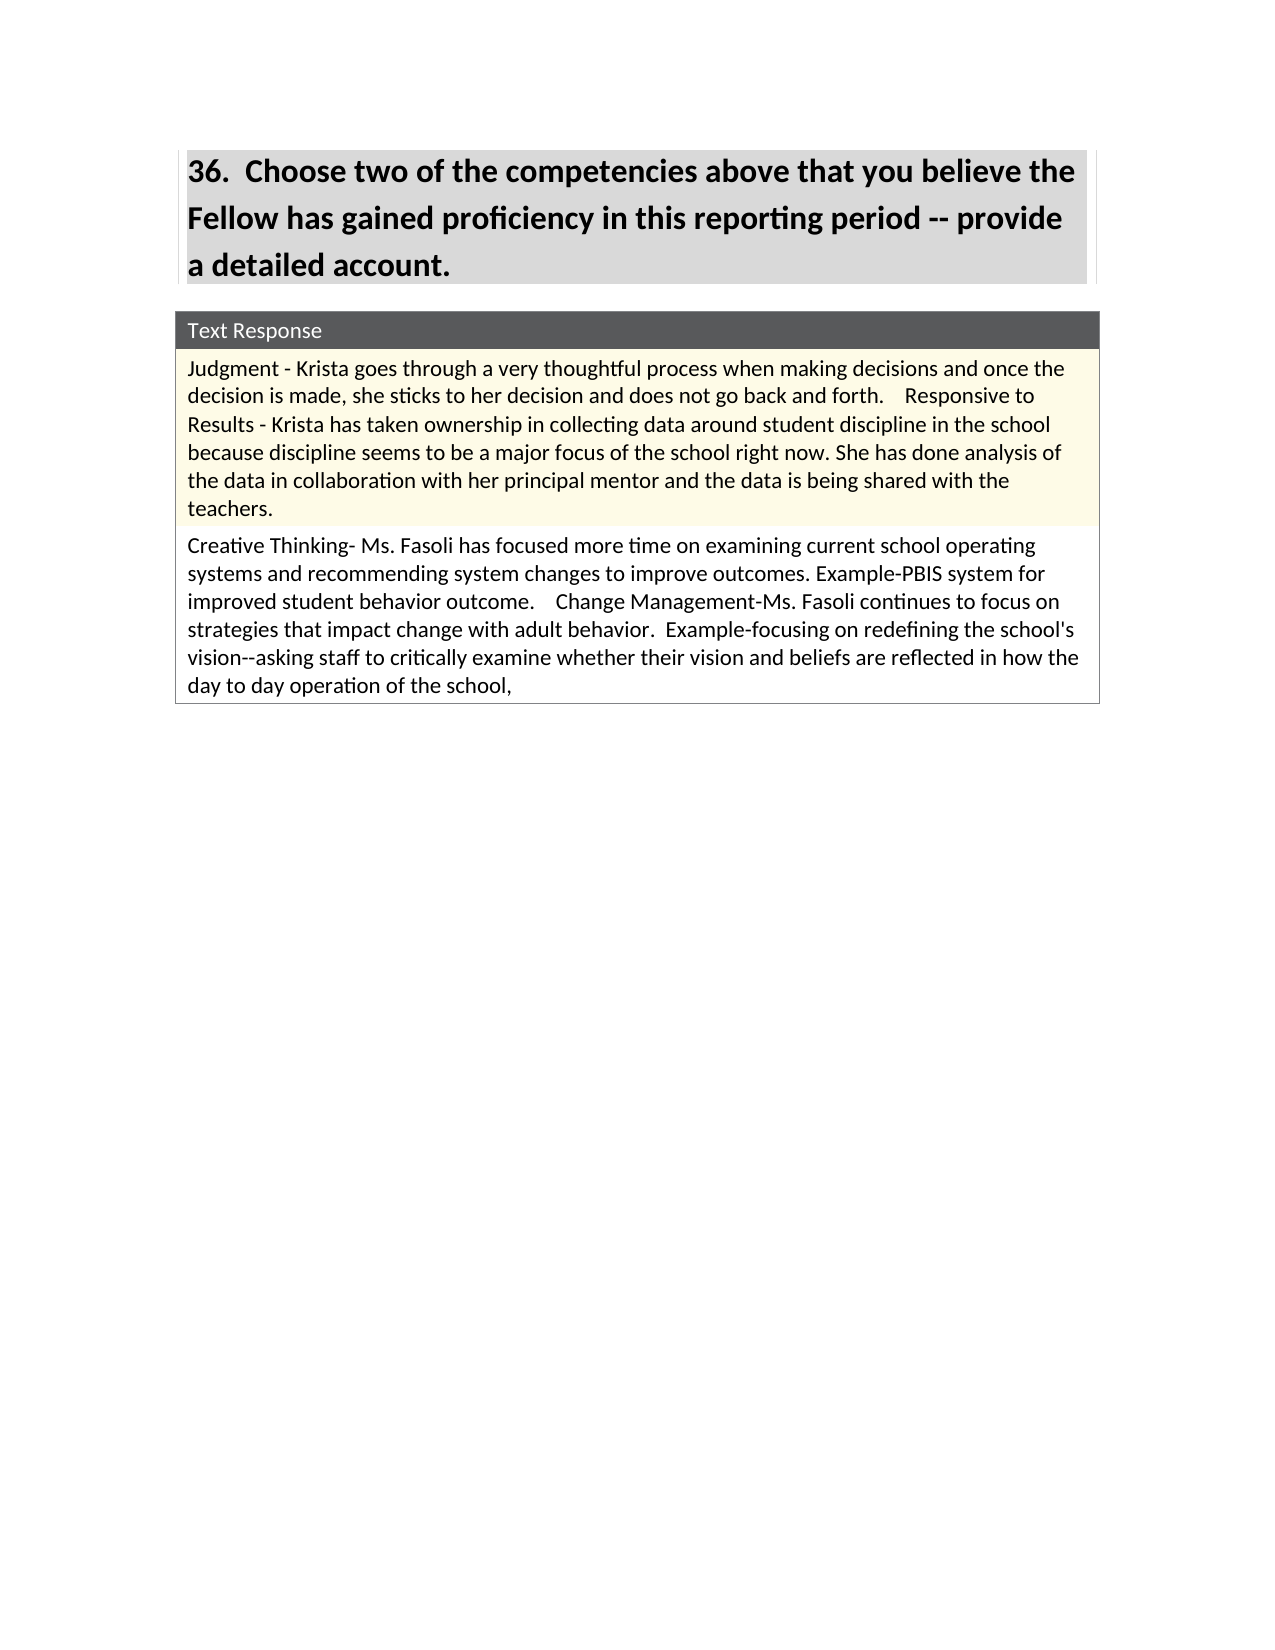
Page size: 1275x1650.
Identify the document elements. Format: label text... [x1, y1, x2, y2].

text 36. Choose two of the competencies above that you believe the Fellow has gained proficiency in this reporting period -- provide a detailed account. [187, 150, 1087, 284]
table_cell Judgment - Krista goes through a very thoughtful process when making decisions and once the decision is made, she sticks to her decision and does not go back and forth. Responsive to Results - Krista has taken ownership in collecting data around student discipline in the school because discipline seems to be a major focus of the school right now. She has done analysis of the data in collaboration with her principal mentor and the data is being shared with the teachers. [176, 349, 1099, 526]
table_header Text Response [176, 312, 1099, 349]
table_cell Creative Thinking- Ms. Fasoli has focused more time on examining current school operating systems and recommending system changes to improve outcomes. Example-PBIS system for improved student behavior outcome. Change Management-Ms. Fasoli continues to focus on strategies that impact change with adult behavior. Example-focusing on redefining the school's vision--asking staff to critically examine whether their vision and beliefs are reflected in how the day to day operation of the school, [176, 526, 1099, 703]
